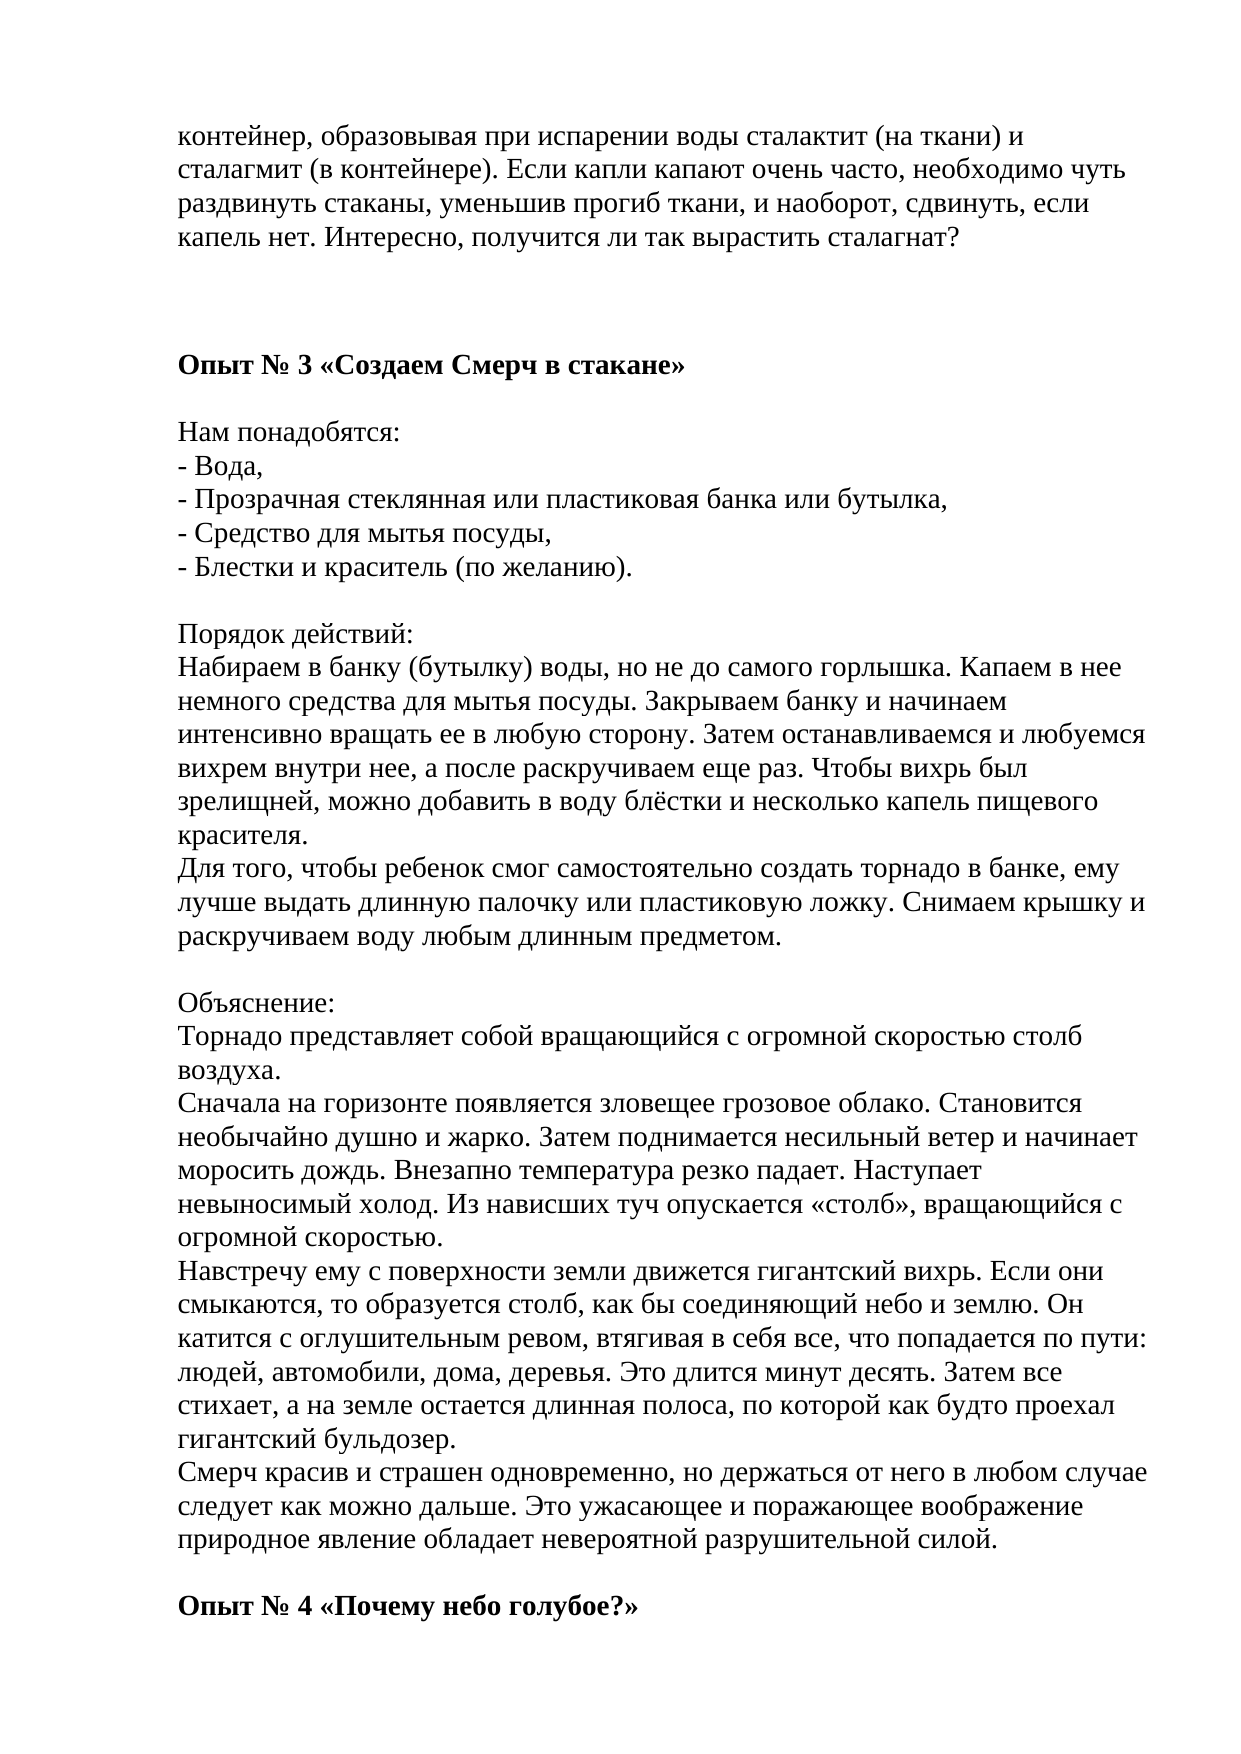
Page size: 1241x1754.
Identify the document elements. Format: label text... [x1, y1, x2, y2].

text Опыт № 4 «Почему небо голубое?» [177, 1588, 1152, 1622]
text Опыт № 3 «Создаем Смерч в стакане» [177, 347, 1152, 381]
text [177, 118, 1152, 314]
text Нам понадобятся: - Вода, - Прозрачная стеклянная или пластиковая банка или бутылка, - Средство для мытья посуды, - Блестки и краситель (по желанию). Порядок действий: Набираем в банку (бутылку) воды, но не до самого горлышка. Капаем в нее немного средства для мытья посуды. Закрываем банку и начинаем интенсивно вращать ее в любую сторону. Затем останавливаемся и любуемся вихрем внутри нее, а после раскручиваем еще раз. Чтобы вихрь был зрелищней, можно добавить в воду блёстки и несколько капель пищевого красителя. Для того, чтобы ребенок смог самостоятельно создать торнадо в банке, ему лучше выдать длинную палочку или пластиковую ложку. Снимаем крышку и раскручиваем воду любым длинным предметом. Объяснение: Торнадо представляет собой вращающийся с огромной скоростью столб воздуха. Сначала на горизонте появляется зловещее грозовое облако. Становится необычайно душно и жарко. Затем поднимается несильный ветер и начинает моросить дождь. Внезапно температура резко падает. Наступает невыносимый холод. Из нависших туч опускается «столб», вращающийся с огромной скоростью. Навстречу ему с поверхности земли движется гигантский вихрь. Если они смыкаются, то образуется столб, как бы соединяющий небо и землю. Он катится с оглушительным ревом, втягивая в себя все, что попадается по пути: людей, автомобили, дома, деревья. Это длится минут десять. Затем все стихает, а на земле остается длинная полоса, по которой как будто проехал гигантский бульдозер. Смерч красив и страшен одновременно, но держаться от него в любом случае следует как можно дальше. Это ужасающее и поражающее воображение природное явление обладает невероятной разрушительной силой. [177, 414, 1152, 1555]
